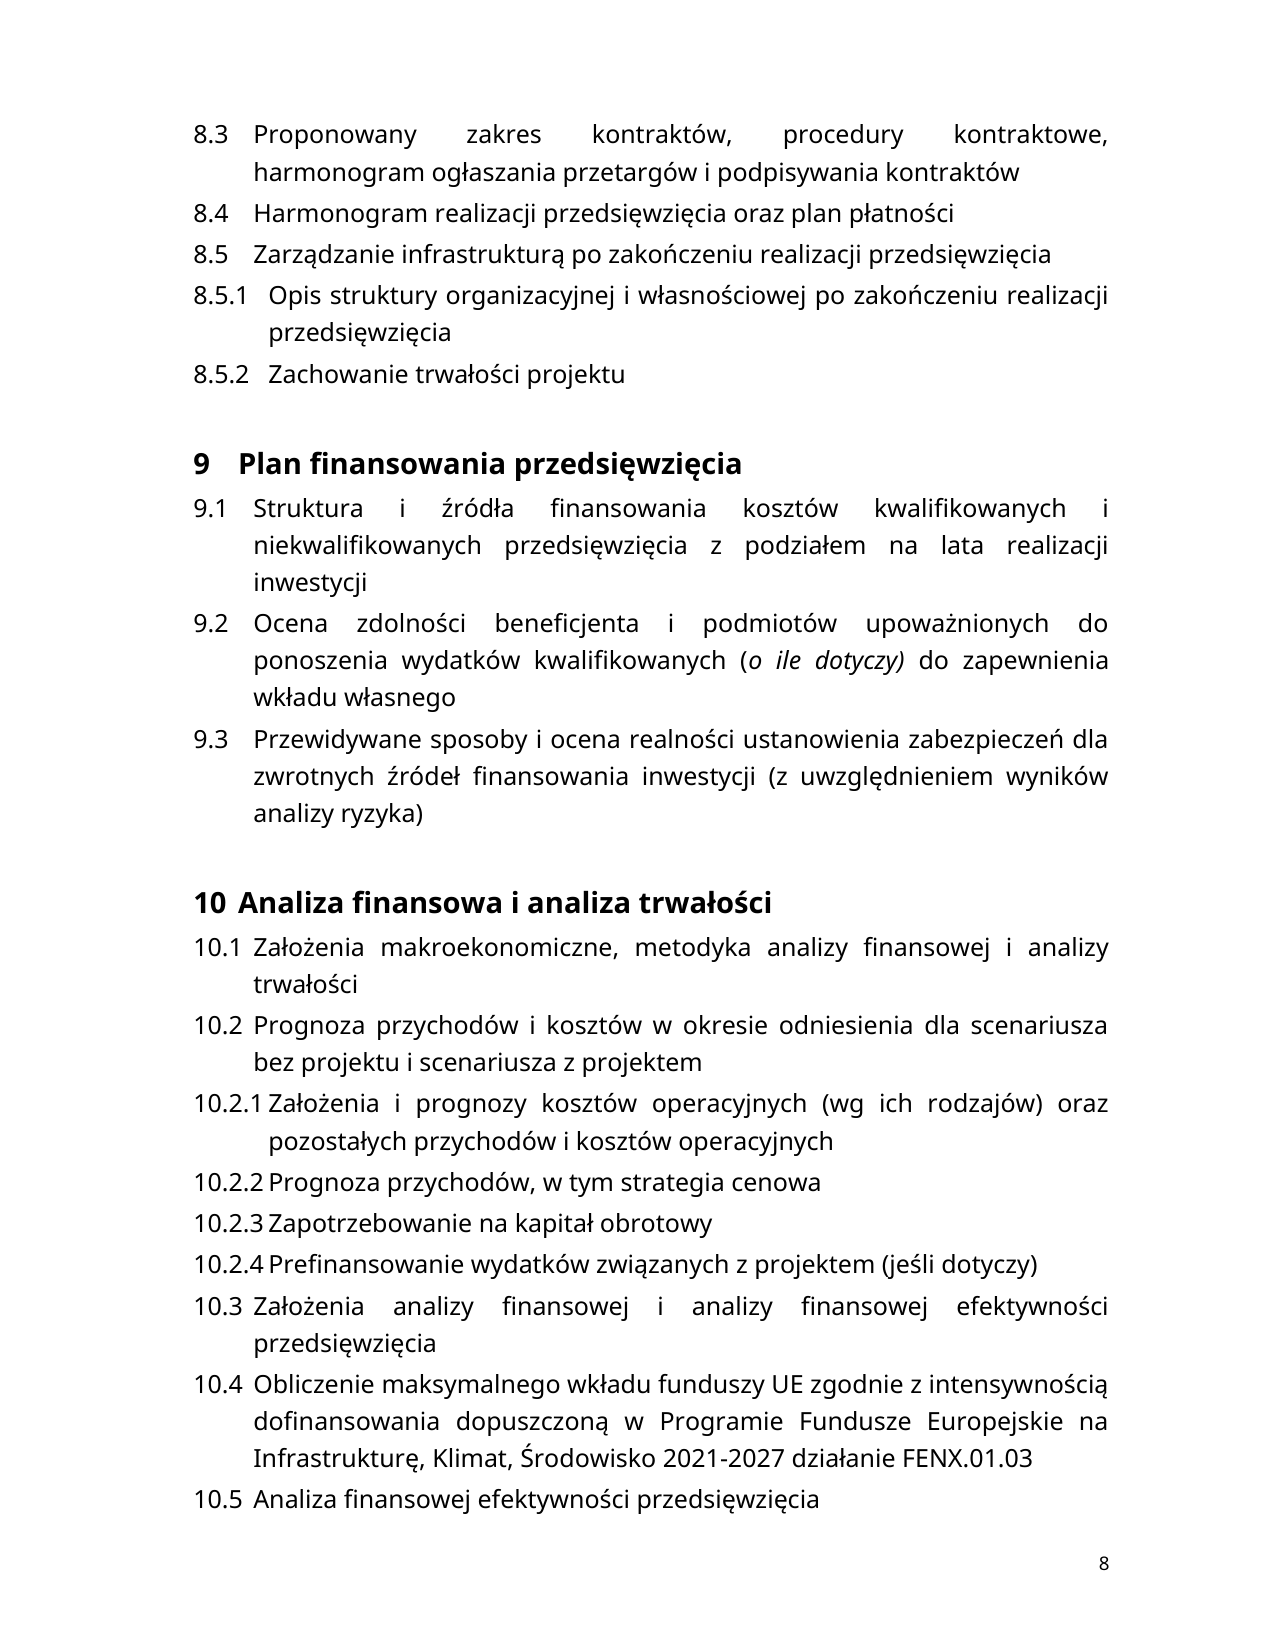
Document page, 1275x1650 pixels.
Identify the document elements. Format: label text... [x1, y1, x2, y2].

subtitle Plan finansowania przedsięwzięcia [193, 443, 1109, 483]
subtitle Prognoza przychodów, w tym strategia cenowa [193, 1164, 1109, 1198]
subtitle Założenia analizy finansowej i analizy finansowej efektywności przedsięwzięcia [193, 1288, 1109, 1359]
subtitle Zachowanie trwałości projektu [193, 356, 1109, 390]
subtitle Analiza finansowej efektywności przedsięwzięcia [193, 1482, 1109, 1516]
subtitle Prefinansowanie wydatków związanych z projektem (jeśli dotyczy) [193, 1247, 1109, 1281]
subtitle Opis struktury organizacyjnej i własnościowej po zakończeniu realizacji przedsięwzięcia [193, 278, 1109, 349]
subtitle Zarządzanie infrastrukturą po zakończeniu realizacji przedsięwzięcia [193, 237, 1109, 271]
subtitle Założenia i prognozy kosztów operacyjnych (wg ich rodzajów) oraz pozostałych przychodów i kosztów operacyjnych [193, 1086, 1109, 1157]
subtitle Przewidywane sposoby i ocena realności ustanowienia zabezpieczeń dla zwrotnych źródeł finansowania inwestycji (z uwzględnieniem wyników analizy ryzyka) [193, 721, 1109, 829]
subtitle Zapotrzebowanie na kapitał obrotowy [193, 1206, 1109, 1240]
subtitle Ocena zdolności beneficjenta i podmiotów upoważnionych do ponoszenia wydatków kwalifikowanych (o ile dotyczy) do zapewnienia wkładu własnego [193, 606, 1109, 714]
subtitle Struktura i źródła finansowania kosztów kwalifikowanych i niekwalifikowanych przedsięwzięcia z podziałem na lata realizacji inwestycji [193, 490, 1109, 599]
subtitle Harmonogram realizacji przedsięwzięcia oraz plan płatności [193, 196, 1109, 229]
subtitle Założenia makroekonomiczne, metodyka analizy finansowej i analizy trwałości [193, 929, 1109, 1001]
subtitle Obliczenie maksymalnego wkładu funduszy UE zgodnie z intensywnością dofinansowania dopuszczoną w Programie Fundusze Europejskie na Infrastrukturę, Klimat, Środowisko 2021-2027 działanie FENX.01.03 [193, 1367, 1109, 1475]
subtitle Prognoza przychodów i kosztów w okresie odniesienia dla scenariusza bez projektu i scenariusza z projektem [193, 1008, 1109, 1079]
subtitle Analiza finansowa i analiza trwałości [193, 882, 1109, 922]
subtitle Proponowany zakres kontraktów, procedury kontraktowe, harmonogram ogłaszania przetargów i podpisywania kontraktów [193, 117, 1109, 188]
